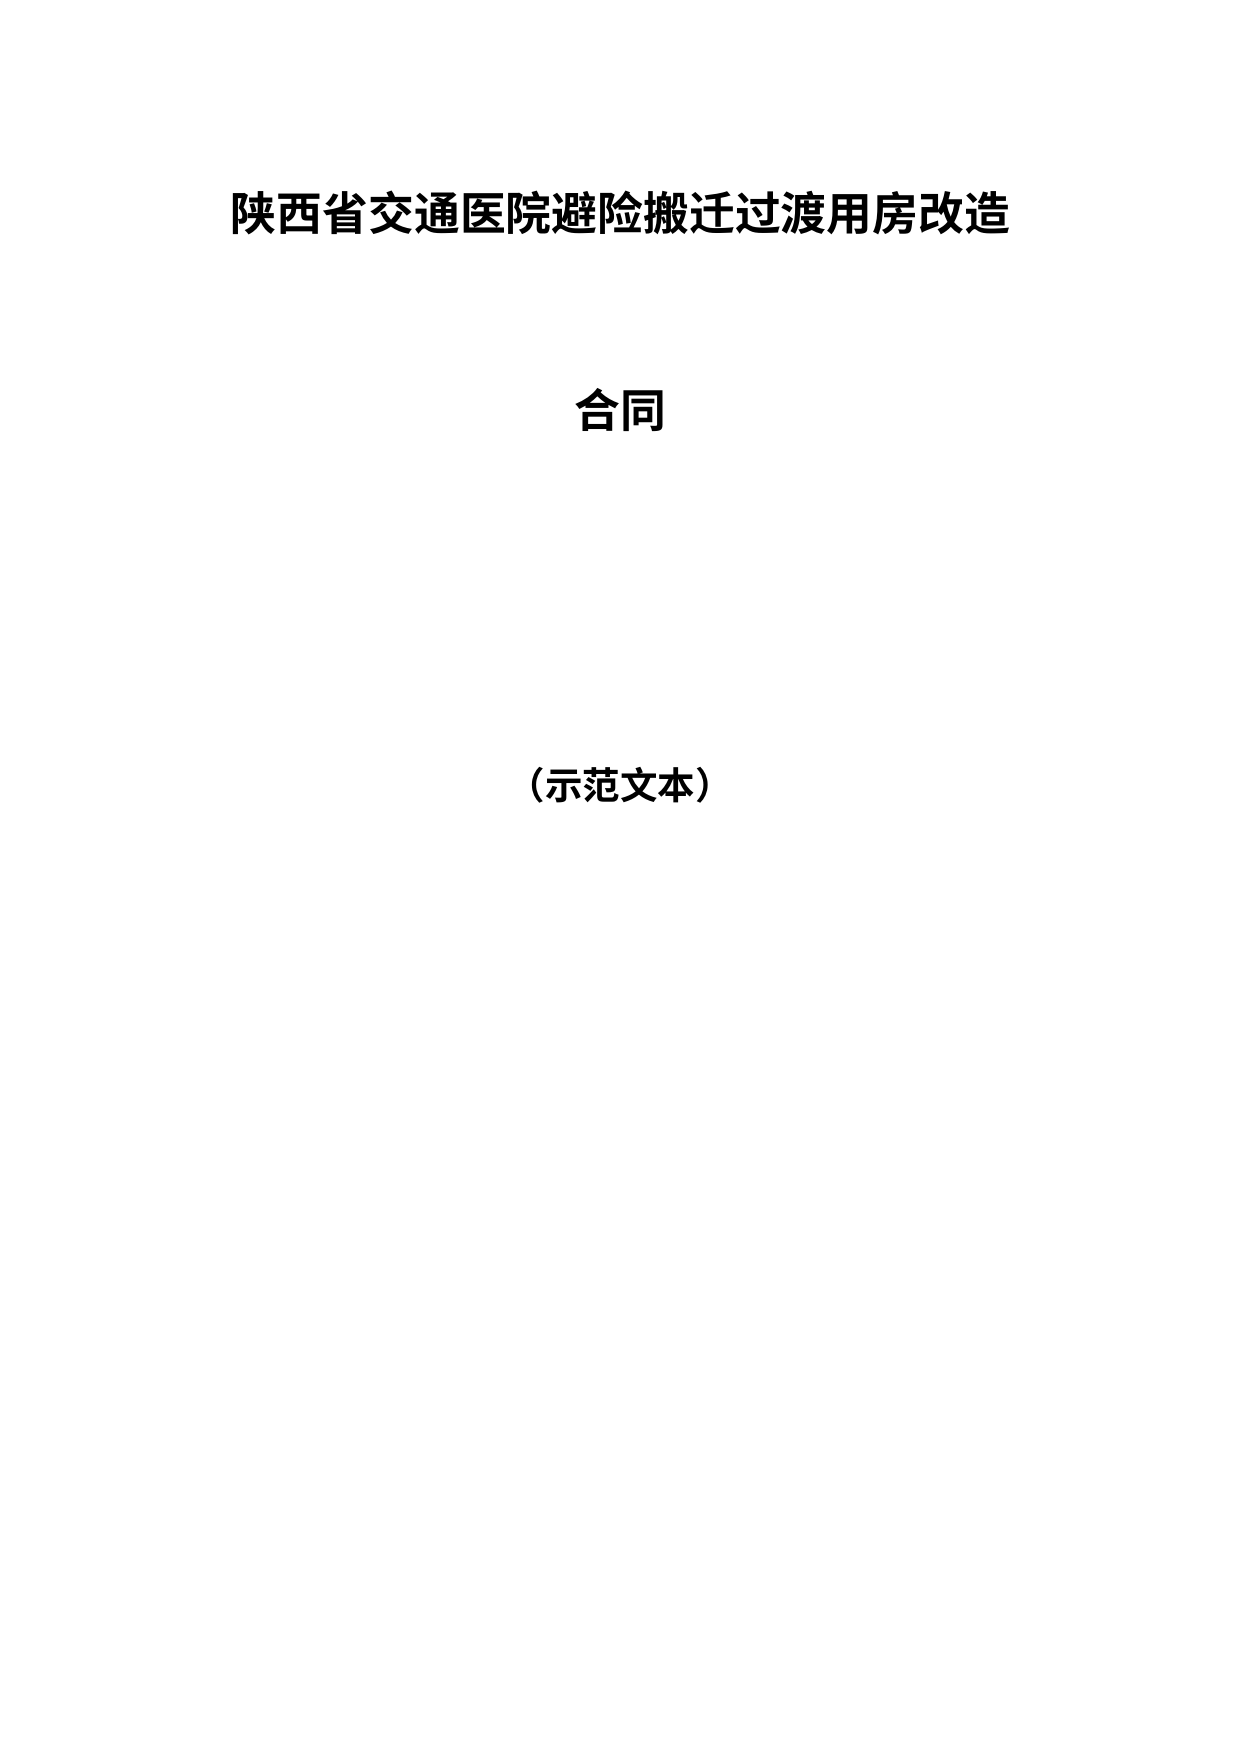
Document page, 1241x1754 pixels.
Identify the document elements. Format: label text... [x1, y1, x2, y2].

text 合同 [187, 359, 1053, 456]
text （示范文本） [187, 751, 1053, 816]
text 陕西省交通医院避险搬迁过渡用房改造 [187, 162, 1053, 259]
